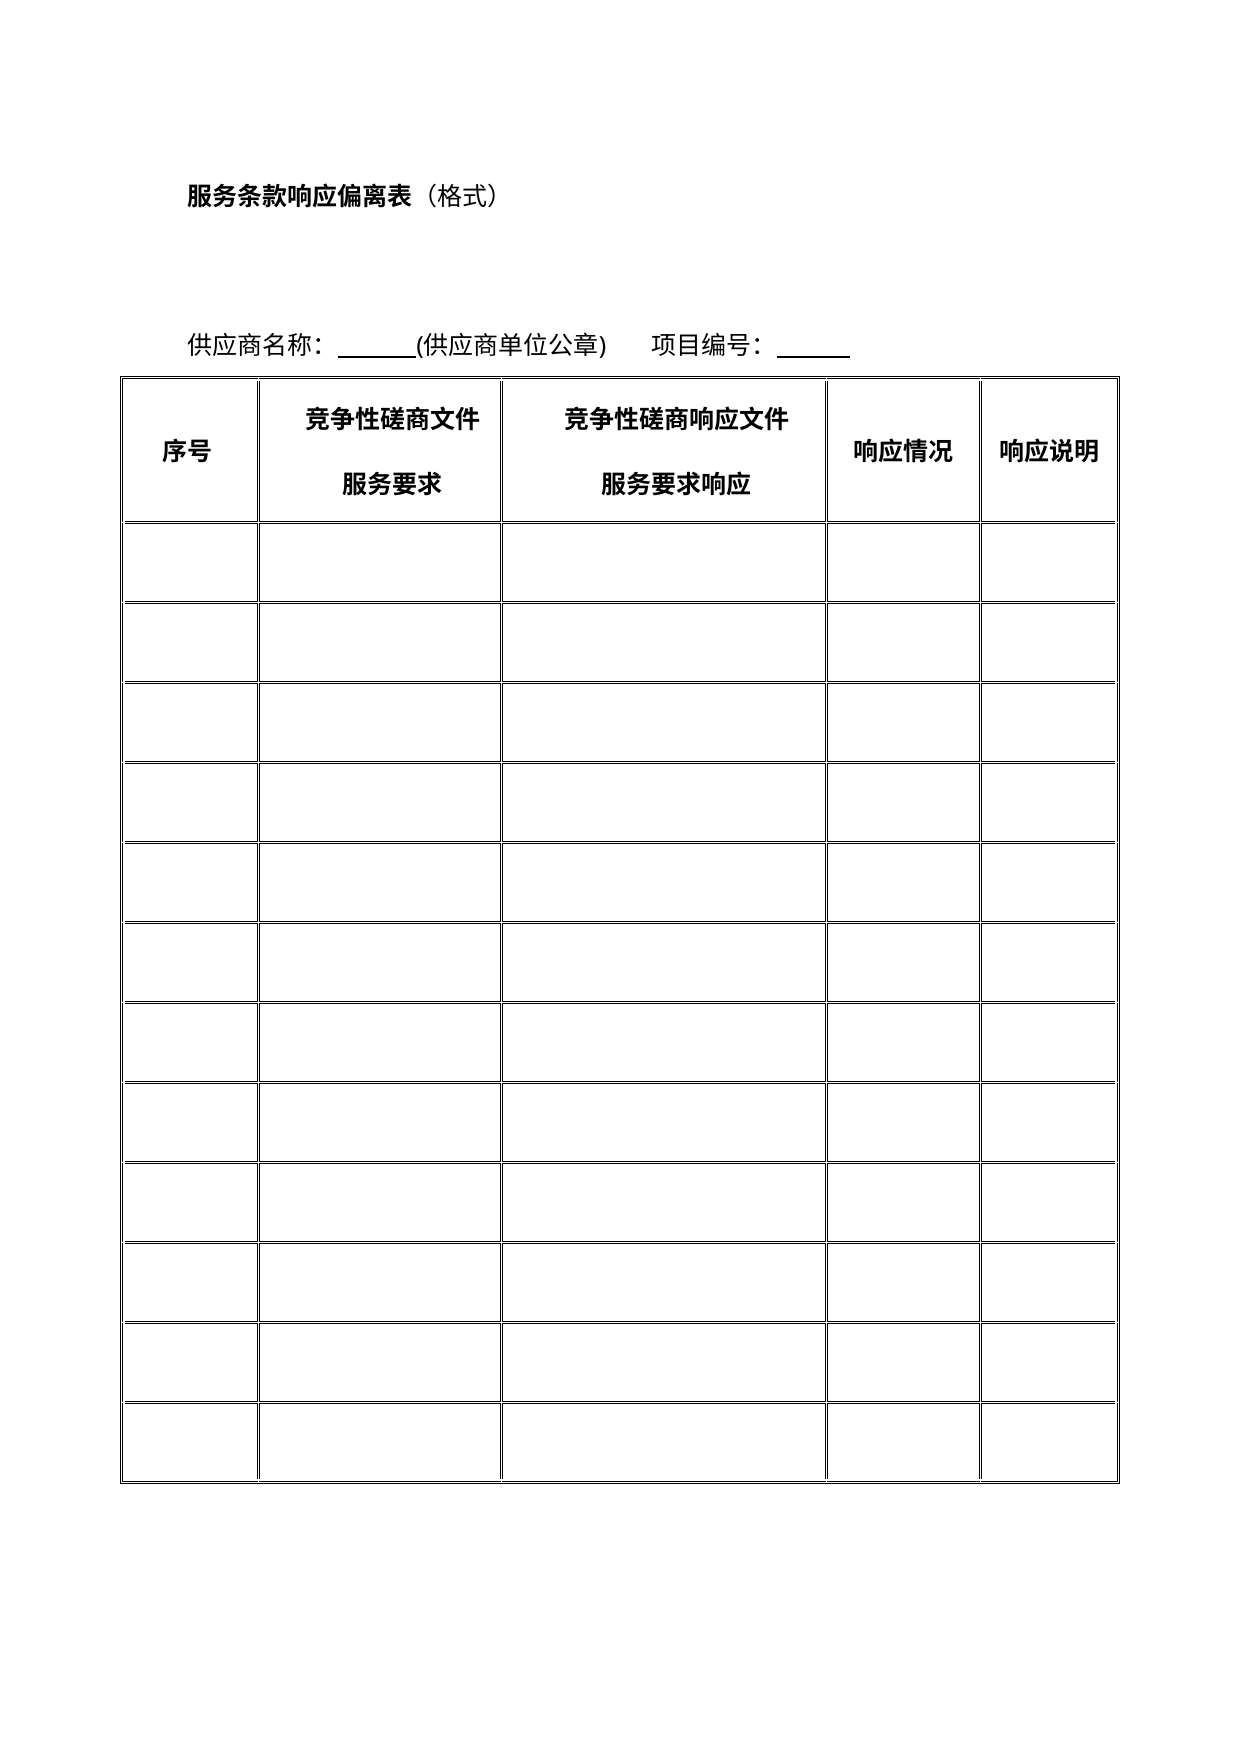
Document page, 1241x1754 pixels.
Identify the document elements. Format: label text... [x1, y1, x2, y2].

table_cell [981, 841, 1118, 921]
table_cell [828, 1164, 979, 1241]
table_cell [828, 924, 979, 1001]
table_cell [828, 844, 979, 921]
table_cell [122, 521, 258, 601]
table_cell [122, 841, 258, 921]
table_cell [260, 1324, 500, 1401]
table_cell [260, 604, 500, 681]
table_cell [122, 761, 258, 841]
table_cell [260, 764, 500, 841]
table_cell [503, 1164, 825, 1241]
table_cell [260, 844, 500, 921]
table_cell [981, 601, 1118, 681]
table_cell [260, 1004, 500, 1081]
table_cell [826, 1401, 981, 1481]
table_cell [260, 524, 500, 601]
table_cell [981, 1321, 1118, 1401]
table_cell [503, 1084, 825, 1161]
table_cell [828, 524, 979, 601]
table_cell [260, 1164, 500, 1241]
table_cell [981, 1241, 1118, 1321]
table_cell [260, 684, 500, 761]
table_cell [258, 1401, 502, 1481]
table_cell [981, 521, 1118, 601]
table_header 响应说明 [981, 379, 1117, 521]
table_header 响应情况 [826, 377, 981, 521]
table_cell [503, 524, 825, 601]
table_cell [122, 1401, 258, 1481]
table_cell [828, 604, 979, 681]
table_cell [122, 1161, 258, 1241]
table_header 竞争性磋商响应文件 服务要求响应 [502, 379, 826, 521]
table_cell [503, 1004, 825, 1081]
text 服务条款响应偏离表（格式） [187, 162, 1053, 227]
table_cell [503, 764, 825, 841]
table_cell [503, 1244, 825, 1321]
table_cell [503, 1324, 825, 1401]
table_header 竞争性磋商文件 服务要求 [258, 377, 502, 521]
text 供应商名称： (供应商单位公章) 项目编号： [187, 311, 1053, 376]
table_cell [503, 844, 825, 921]
table_cell [981, 921, 1118, 1001]
table_cell [122, 1321, 258, 1401]
table_cell [122, 681, 258, 761]
table_cell [260, 924, 500, 1001]
table_cell [828, 684, 979, 761]
table_cell [260, 1244, 500, 1321]
table_cell [828, 1084, 979, 1161]
table_cell [981, 1161, 1118, 1241]
table_cell [981, 1081, 1118, 1161]
table_cell [122, 1081, 258, 1161]
table_cell [981, 761, 1118, 841]
table_cell [122, 1241, 258, 1321]
table_cell [260, 1084, 500, 1161]
table_cell [503, 604, 825, 681]
table_cell [828, 764, 979, 841]
table_cell [828, 1324, 979, 1401]
table_cell [503, 924, 825, 1001]
table_cell [122, 921, 258, 1001]
table_cell [981, 1401, 1118, 1481]
table_cell [981, 681, 1118, 761]
table_cell [981, 1001, 1118, 1081]
table_header 序号 [123, 379, 258, 521]
table_cell [122, 1001, 258, 1081]
table_cell [502, 1404, 826, 1481]
table_cell [122, 601, 258, 681]
table_cell [503, 684, 825, 761]
table_cell [828, 1244, 979, 1321]
table_cell [828, 1004, 979, 1081]
